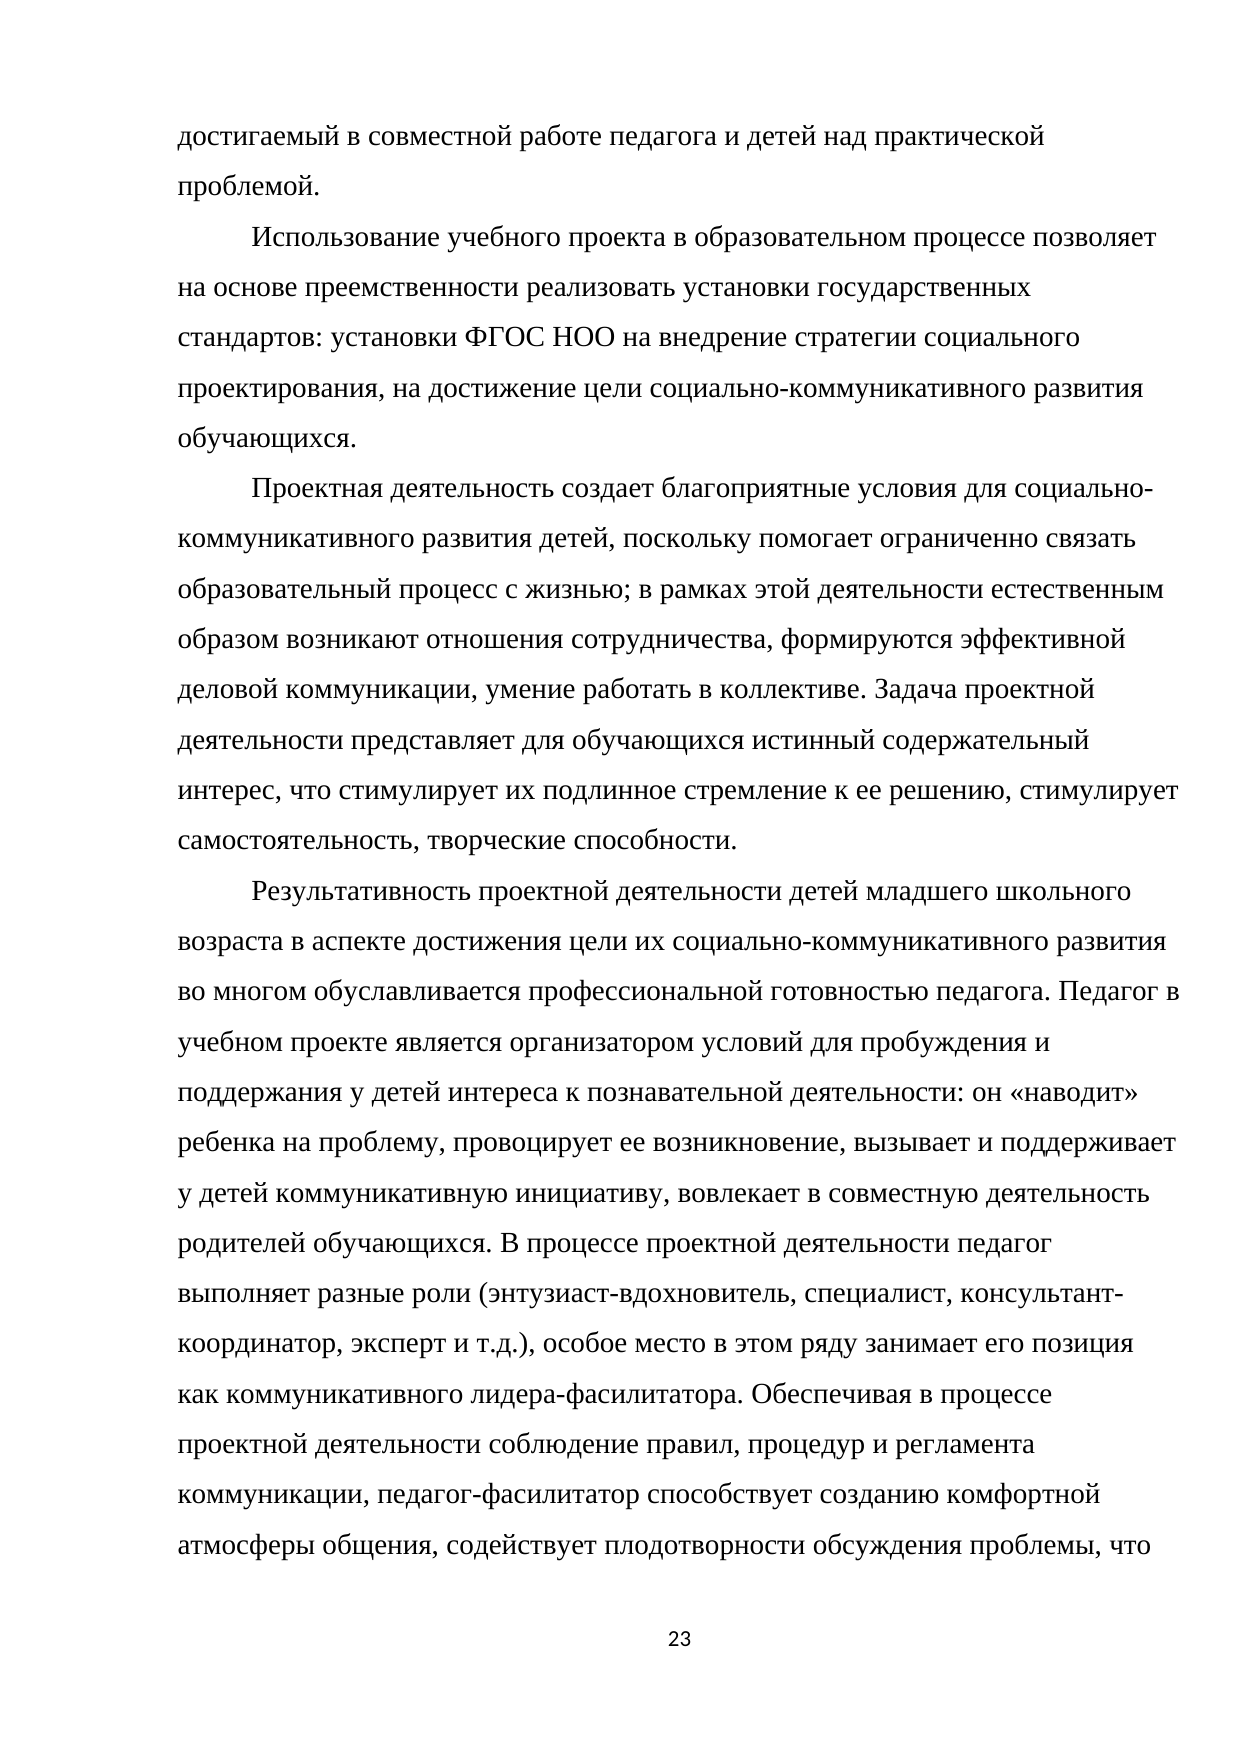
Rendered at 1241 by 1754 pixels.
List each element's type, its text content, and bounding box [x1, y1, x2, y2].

text Проектная деятельность создает благоприятные условия для социально-коммуникативного развития детей, поскольку помогает ограниченно связать образовательный процесс с жизнью; в рамках этой деятельности естественным образом возникают отношения сотрудничества, формируются эффективной деловой коммуникации, умение работать в коллективе. Задача проектной деятельности представляет для обучающихся истинный содержательный интерес, что стимулирует их подлинное стремление к ее решению, стимулирует самостоятельность, творческие способности. [177, 470, 1181, 856]
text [177, 873, 1181, 1560]
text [177, 118, 1181, 202]
text Использование учебного проекта в образовательном процессе позволяет на основе преемственности реализовать установки государственных стандартов: установки ФГОС НОО на внедрение стратегии социального проектирования, на достижение цели социально-коммуникативного развития обучающихся. [177, 219, 1181, 453]
